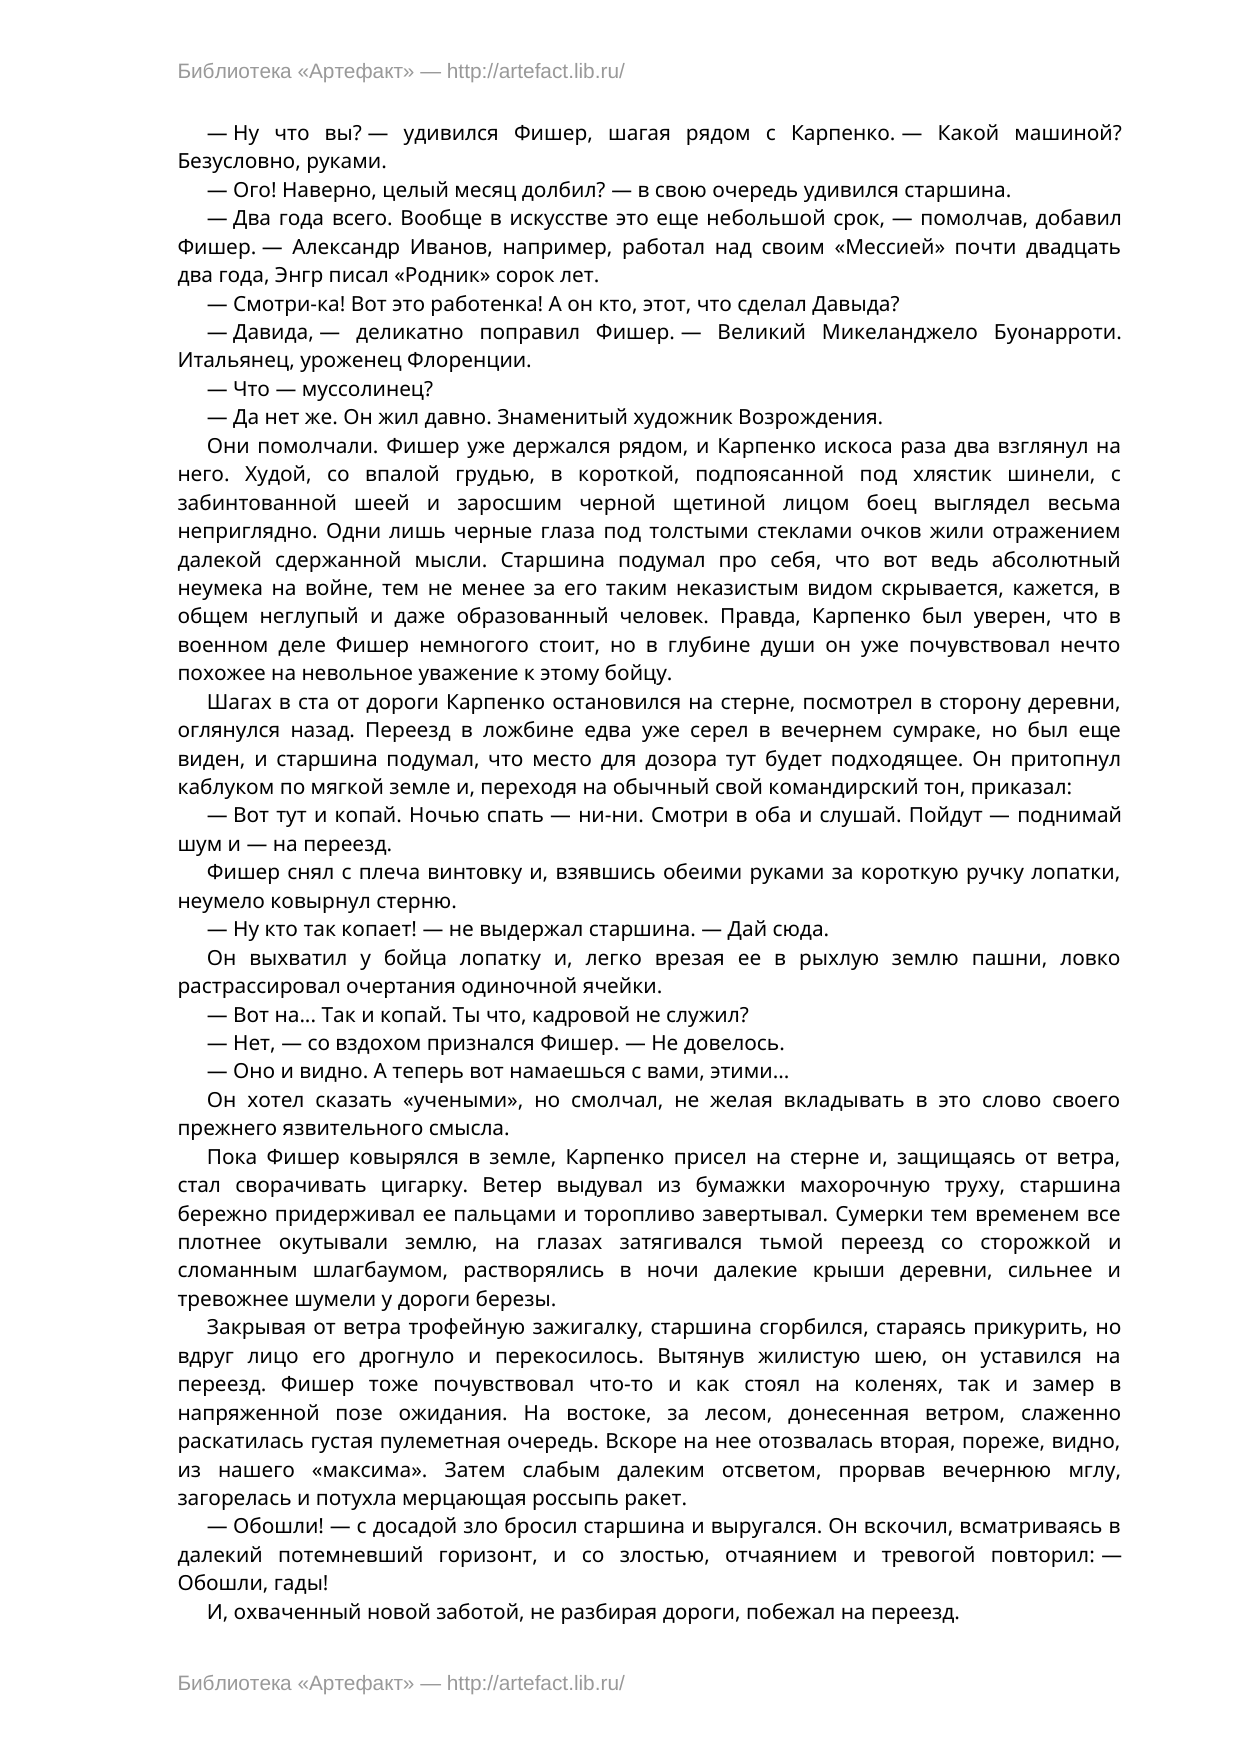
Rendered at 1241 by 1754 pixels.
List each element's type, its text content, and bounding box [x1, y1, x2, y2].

text — Да нет же. Он жил давно. Знаменитый художник Возрождения. [177, 402, 1122, 431]
text — Ого! Наверно, целый месяц долбил? — в свою очередь удивился старшина. [177, 175, 1122, 203]
text — Обошли! — с досадой зло бросил старшина и выругался. Он вскочил, всматриваясь в далекий потемневший горизонт, и со злостью, отчаянием и тревогой повторил: — Обошли, гады! [177, 1512, 1122, 1597]
text Они помолчали. Фишер уже держался рядом, и Карпенко искоса раза два взглянул на него. Худой, со впалой грудью, в короткой, подпоясанной под хлястик шинели, с забинтованной шеей и заросшим черной щетиной лицом боец выглядел весьма неприглядно. Одни лишь черные глаза под толстыми стеклами очков жили отражением далекой сдержанной мысли. Старшина подумал про себя, что вот ведь абсолютный неумека на войне, тем не менее за его таким неказистым видом скрывается, кажется, в общем неглупый и даже образованный человек. Правда, Карпенко был уверен, что в военном деле Фишер немногого стоит, но в глубине души он уже почувствовал нечто похожее на невольное уважение к этому бойцу. [177, 431, 1122, 687]
text — Два года всего. Вообще в искусстве это еще небольшой срок, — помолчав, добавил Фишер. — Александр Иванов, например, работал над своим «Мессией» почти двадцать два года, Энгр писал «Родник» сорок лет. [177, 203, 1122, 289]
text Он выхватил у бойца лопатку и, легко врезая ее в рыхлую землю пашни, ловко растрассировал очертания одиночной ячейки. [177, 943, 1122, 1000]
text И, охваченный новой заботой, не разбирая дороги, побежал на переезд. [177, 1597, 1122, 1625]
text Фишер снял с плеча винтовку и, взявшись обеими руками за короткую ручку лопатки, неумело ковырнул стерню. [177, 857, 1122, 914]
text — Ну кто так копает! — не выдержал старшина. — Дай сюда. [177, 914, 1122, 943]
text — Вот тут и копай. Ночью спать — ни-ни. Смотри в оба и слушай. Пойдут — поднимай шум и — на переезд. [177, 801, 1122, 857]
text Закрывая от ветра трофейную зажигалку, старшина сгорбился, стараясь прикурить, но вдруг лицо его дрогнуло и перекосилось. Вытянув жилистую шею, он уставился на переезд. Фишер тоже почувствовал что-то и как стоял на коленях, так и замер в напряженной позе ожидания. На востоке, за лесом, донесенная ветром, слаженно раскатилась густая пулеметная очередь. Вскоре на нее отозвалась вторая, пореже, видно, из нашего «максима». Затем слабым далеким отсветом, прорвав вечернюю мглу, загорелась и потухла мерцающая россыпь ракет. [177, 1312, 1122, 1512]
text — Смотри-ка! Вот это работенка! А он кто, этот, что сделал Давыда? [177, 289, 1122, 317]
text — Что — муссолинец? [177, 374, 1122, 402]
text Шагах в ста от дороги Карпенко остановился на стерне, посмотрел в сторону деревни, оглянулся назад. Переезд в ложбине едва уже серел в вечернем сумраке, но был еще виден, и старшина подумал, что место для дозора тут будет подходящее. Он притопнул каблуком по мягкой земле и, переходя на обычный свой командирский тон, приказал: [177, 687, 1122, 801]
text Пока Фишер ковырялся в земле, Карпенко присел на стерне и, защищаясь от ветра, стал сворачивать цигарку. Ветер выдувал из бумажки махорочную труху, старшина бережно придерживал ее пальцами и торопливо завертывал. Сумерки тем временем все плотнее окутывали землю, на глазах затягивался тьмой переезд со сторожкой и сломанным шлагбаумом, растворялись в ночи далекие крыши деревни, сильнее и тревожнее шумели у дороги березы. [177, 1142, 1122, 1312]
text — Ну что вы? — удивился Фишер, шагая рядом с Карпенко. — Какой машиной? Безусловно, руками. [177, 118, 1122, 175]
text — Давида, — деликатно поправил Фишер. — Великий Микеланджело Буонарроти. Итальянец, уроженец Флоренции. [177, 317, 1122, 374]
text Он хотел сказать «учеными», но смолчал, не желая вкладывать в это слово своего прежнего язвительного смысла. [177, 1085, 1122, 1142]
text — Оно и видно. А теперь вот намаешься с вами, этими... [177, 1057, 1122, 1085]
text — Нет, — со вздохом признался Фишер. — Не довелось. [177, 1028, 1122, 1057]
text — Вот на... Так и копай. Ты что, кадровой не служил? [177, 1000, 1122, 1028]
